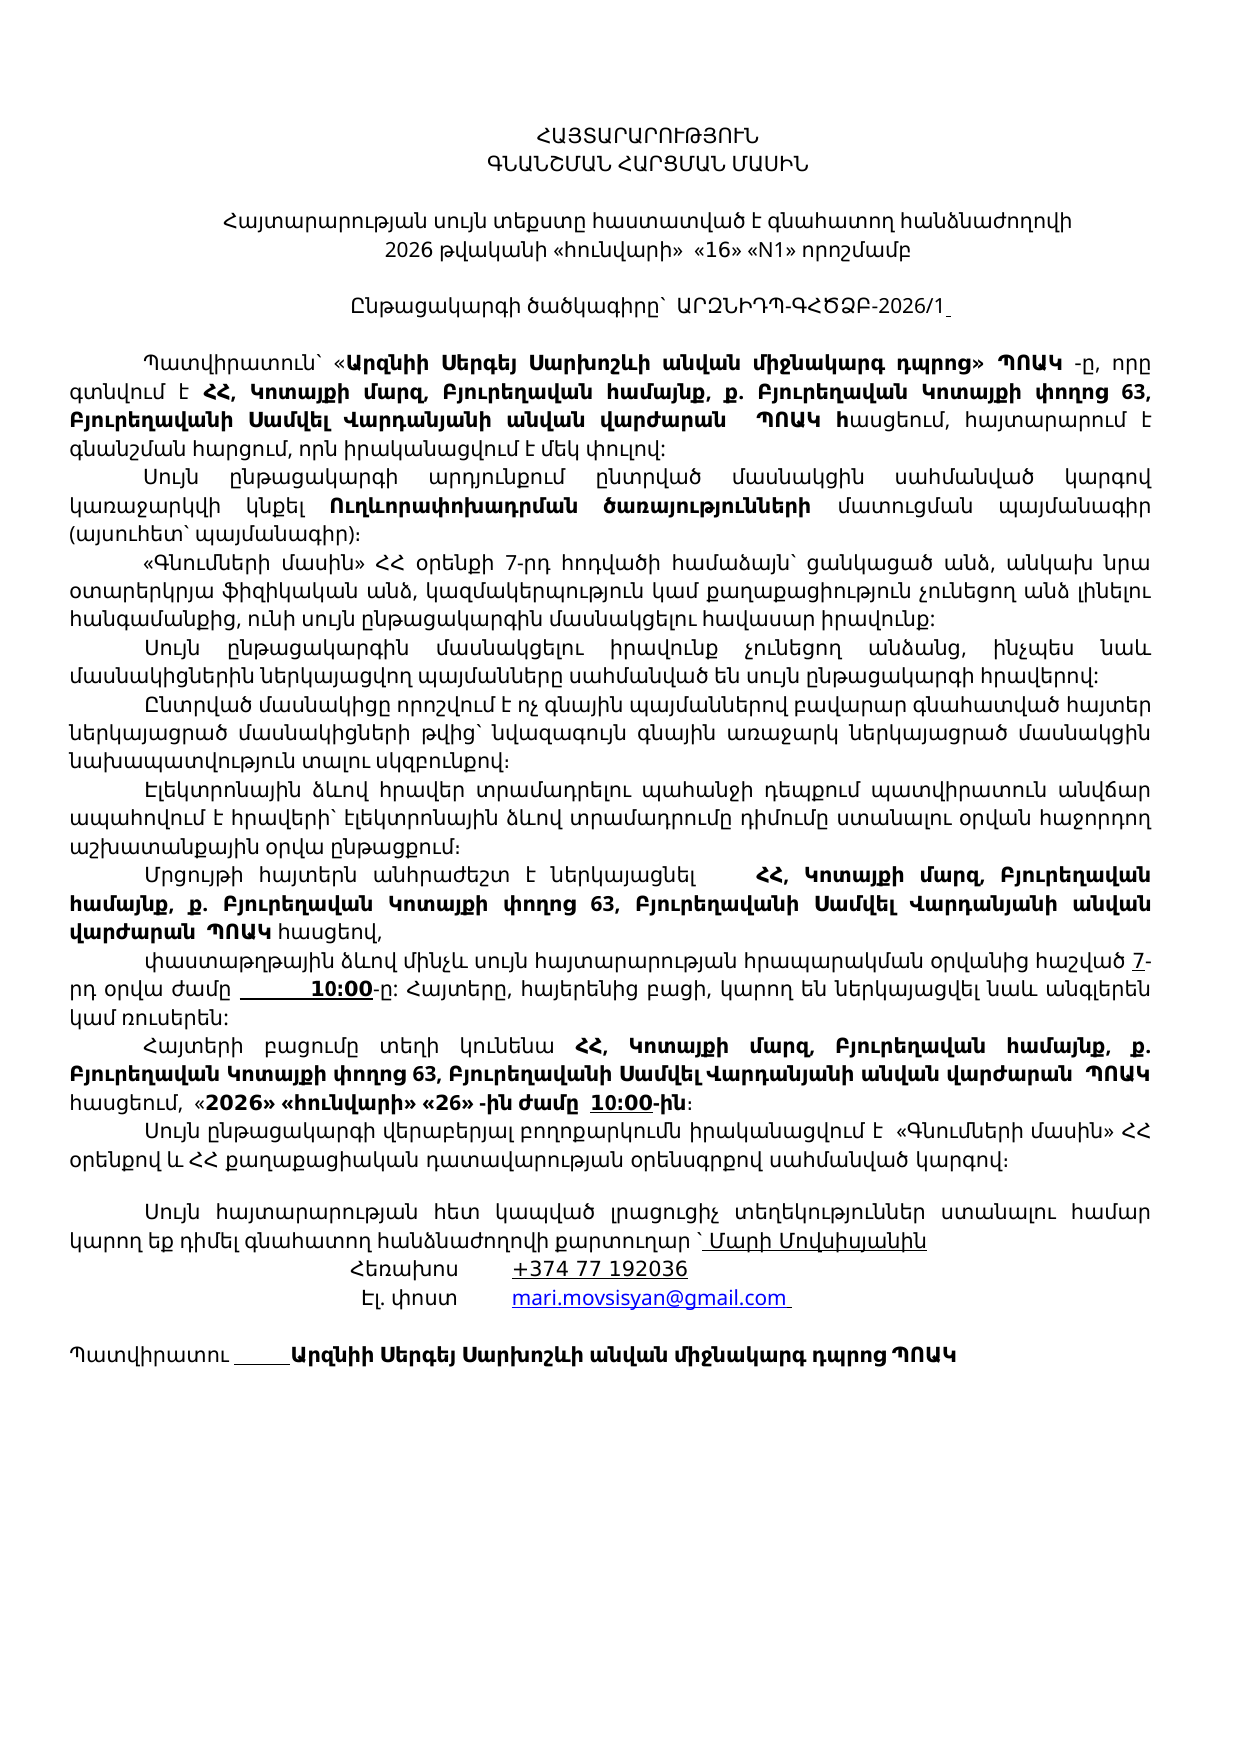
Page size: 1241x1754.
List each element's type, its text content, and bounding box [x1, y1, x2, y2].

text Հայտերի բացումը տեղի կունենա ՀՀ, Կոտայքի մարզ, Բյուրեղավան համայնք, ք. Բյուրեղավան Կոտայքի փողոց 63, Բյուրեղավանի Սամվել Վարդանյանի անվան վարժարան ՊՈԱԿ հասցեում, «2026» «հունվարի» «26» -ին ժամը 10։00-ին։ [69, 1031, 1152, 1116]
text Ընթացակարգի ծածկագիրը` ԱՐԶՆԻԴՊ-ԳՀԾՁԲ-2026/1 [69, 292, 1152, 320]
text Հայտարարության սույն տեքստը հաստատված է գնահատող հանձնաժողովի [69, 206, 1152, 235]
text Էլեկտրոնային ձևով հրավեր տրամադրելու պահանջի դեպքում պատվիրատուն անվճար ապահովում է հրավերի` էլեկտրոնային ձևով տրամադրումը դիմումը ստանալու օրվան հաջորդող աշխատանքային օրվա ընթացքում։ [69, 775, 1152, 860]
text ԳՆԱՆՇՄԱՆ ՀԱՐՑՄԱՆ ՄԱՍԻՆ [69, 149, 1152, 178]
text 2026 թվականի «հունվարի» «16» «N1» որոշմամբ [69, 235, 1152, 263]
text Պատվիրատու Արզնիի Սերգեյ Սարխոշևի անվան միջնակարգ դպրոց ՊՈԱԿ [69, 1340, 1152, 1368]
text Հեռախոս +374 77 192036 [69, 1254, 1152, 1283]
text Ընտրված մասնակիցը որոշվում է ոչ գնային պայմաններով բավարար գնահատված հայտեր ներկայացրած մասնակիցների թվից` նվազագույն գնային առաջարկ ներկայացրած մասնակցին նախապատվություն տալու սկզբունքով։ [69, 690, 1152, 775]
text Էլ. փոստ mari.movsisyan@gmail.com [69, 1283, 1152, 1311]
text Սույն ընթացակարգին մասնակցելու իրավունք չունեցող անձանց, ինչպես նաև մասնակիցներին ներկայացվող պայմանները սահմանված են սույն ընթացակարգի հրավերով: [69, 633, 1152, 690]
text փաստաթղթային ձևով մինչև սույն հայտարարության հրապարակման օրվանից հաշված 7-րդ օրվա ժամը 10։00-ը: Հայտերը, հայերենից բացի, կարող են ներկայացվել նաև անգլերեն կամ ռուսերեն: [69, 946, 1152, 1031]
text Մրցույթի հայտերն անհրաժեշտ է ներկայացնել ՀՀ, Կոտայքի մարզ, Բյուրեղավան համայնք, ք. Բյուրեղավան Կոտայքի փողոց 63, Բյուրեղավանի Սամվել Վարդանյանի անվան վարժարան ՊՈԱԿ հասցեով, [69, 860, 1152, 946]
text Պատվիրատուն` «Արզնիի Սերգեյ Սարխոշևի անվան միջնակարգ դպրոց» ՊՈԱԿ -ը, որը գտնվում է ՀՀ, Կոտայքի մարզ, Բյուրեղավան համայնք, ք. Բյուրեղավան Կոտայքի փողոց 63, Բյուրեղավանի Սամվել Վարդանյանի անվան վարժարան ՊՈԱԿ հասցեում, հայտարարում է գնանշման հարցում, որն իրականացվում է մեկ փուլով: [69, 348, 1152, 462]
text «Գնումների մասին» ՀՀ օրենքի 7-րդ հոդվածի համաձայն` ցանկացած անձ, անկախ նրա օտարերկրյա ֆիզիկական անձ, կազմակերպություն կամ քաղաքացիություն չունեցող անձ լինելու հանգամանքից, ունի սույն ընթացակարգին մասնակցելու հավասար իրավունք: [69, 548, 1152, 633]
text Սույն հայտարարության հետ կապված լրացուցիչ տեղեկություններ ստանալու համար կարող եք դիմել գնահատող հանձնաժողովի քարտուղար ` Մարի Մովսիսյանին [69, 1197, 1152, 1254]
text ՀԱՅՏԱՐԱՐՈՒԹՅՈՒՆ [69, 121, 1152, 149]
text Սույն ընթացակարգի վերաբերյալ բողոքարկումն իրականացվում է «Գնումների մասին» ՀՀ օրենքով և ՀՀ քաղաքացիական դատավարության օրենսգրքով սահմանված կարգով։ [69, 1116, 1152, 1173]
text Սույն ընթացակարգի արդյունքում ընտրված մասնակցին սահմանված կարգով կառաջարկվի կնքել Ուղևորափոխադրման ծառայությունների մատուցման պայմանագիր (այսուհետ` պայմանագիր)։ [69, 462, 1152, 548]
